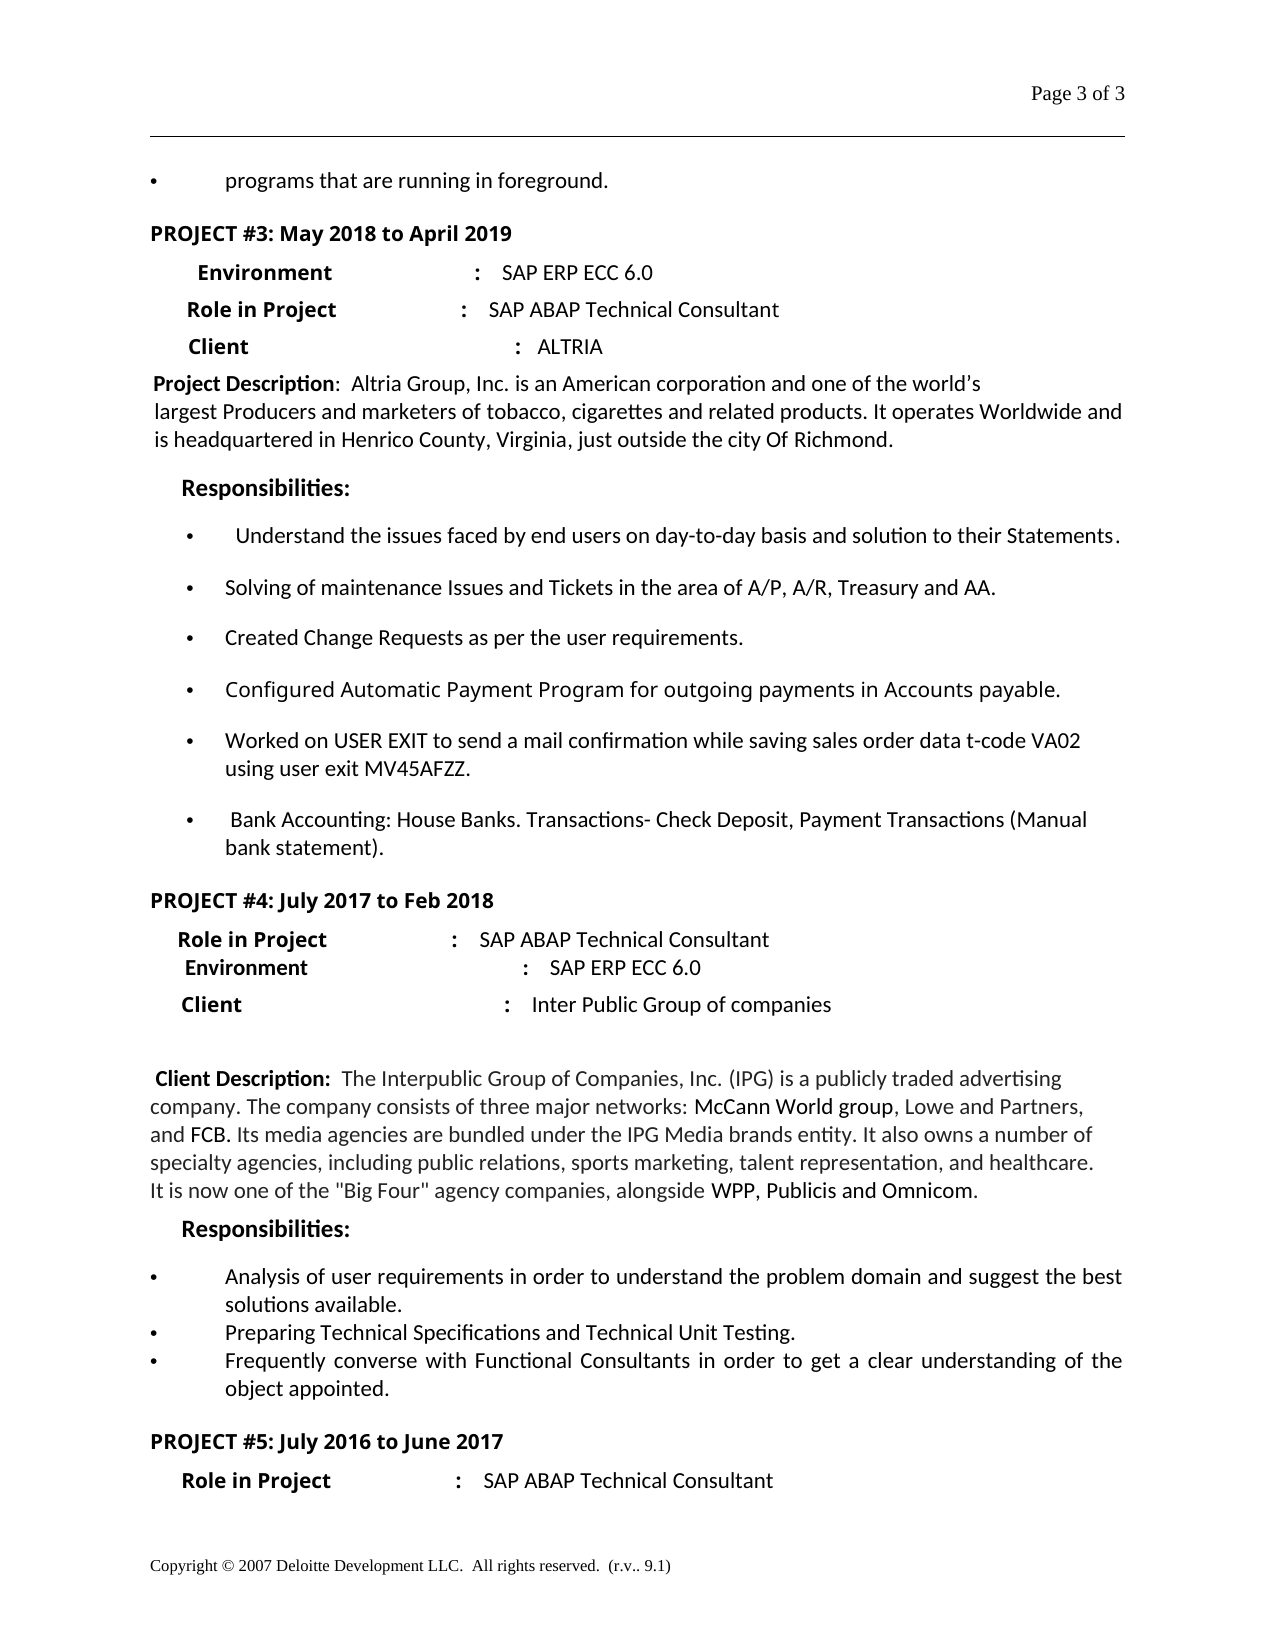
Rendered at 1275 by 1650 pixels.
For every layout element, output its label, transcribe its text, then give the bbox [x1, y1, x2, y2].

text Role in Project : SAP ABAP Technical Consultant [150, 925, 1125, 953]
list Understand the issues faced by end users on day-to-day basis and solution to their Statements. [186, 521, 1125, 550]
list Solving of maintenance Issues and Tickets in the area of A/P, A/R, Treasury and AA. [186, 573, 1125, 601]
text Responsibilities: [153, 472, 1125, 502]
list Worked on USER EXIT to send a mail confirmation while saving sales order data t-code VA02 using user exit MV45AFZZ. [186, 726, 1125, 782]
text Environment : SAP ERP ECC 6.0 [151, 953, 1125, 981]
subtitle PROJECT #3: May 2018 to April 2019 [150, 219, 1125, 247]
text Client : Inter Public Group of companies [151, 990, 1125, 1018]
text Client : ALTRIA [150, 332, 1125, 360]
list Configured Automatic Payment Program for outgoing payments in Accounts payable. [186, 675, 1125, 703]
text Role in Project : SAP ABAP Technical Consultant [151, 295, 1125, 323]
list programs that are running in foreground. [150, 166, 1125, 194]
list Bank Accounting: House Banks. Transactions- Check Deposit, Payment Transactions (Manual bank statement). [186, 805, 1125, 861]
text Responsibilities: [153, 1213, 1125, 1243]
list Preparing Technical Specifications and Technical Unit Testing. [150, 1318, 1125, 1346]
text Project Description: Altria Group, Inc. is an American corporation and one of the world’s largest Producers and marketers of tobacco, cigarettes and related products. It operates Worldwide and is headquartered in Henrico County, Virginia, just outside the city Of Richmond. [153, 369, 1125, 453]
subtitle PROJECT #4: July 2017 to Feb 2018 [150, 886, 1125, 914]
text Environment : SAP ERP ECC 6.0 [150, 258, 1125, 286]
text Role in Project : SAP ABAP Technical Consultant [150, 1466, 1125, 1495]
text Client Description: The Interpublic Group of Companies, Inc. (IPG) is a publicly traded advertising company. The company consists of three major networks: McCann World group, Lowe and Partners, and FCB. Its media agencies are bundled under the IPG Media brands entity. It also owns a number of specialty agencies, including public relations, sports marketing, talent representation, and healthcare. It is now one of the "Big Four" agency companies, alongside WPP, Publicis and Omnicom. [150, 1064, 1125, 1204]
list Analysis of user requirements in order to understand the problem domain and suggest the best solutions available. [150, 1262, 1125, 1318]
subtitle PROJECT #5: July 2016 to June 2017 [150, 1427, 1125, 1456]
list Created Change Requests as per the user requirements. [186, 623, 1125, 652]
list Frequently converse with Functional Consultants in order to get a clear understanding of the object appointed. [150, 1346, 1125, 1402]
